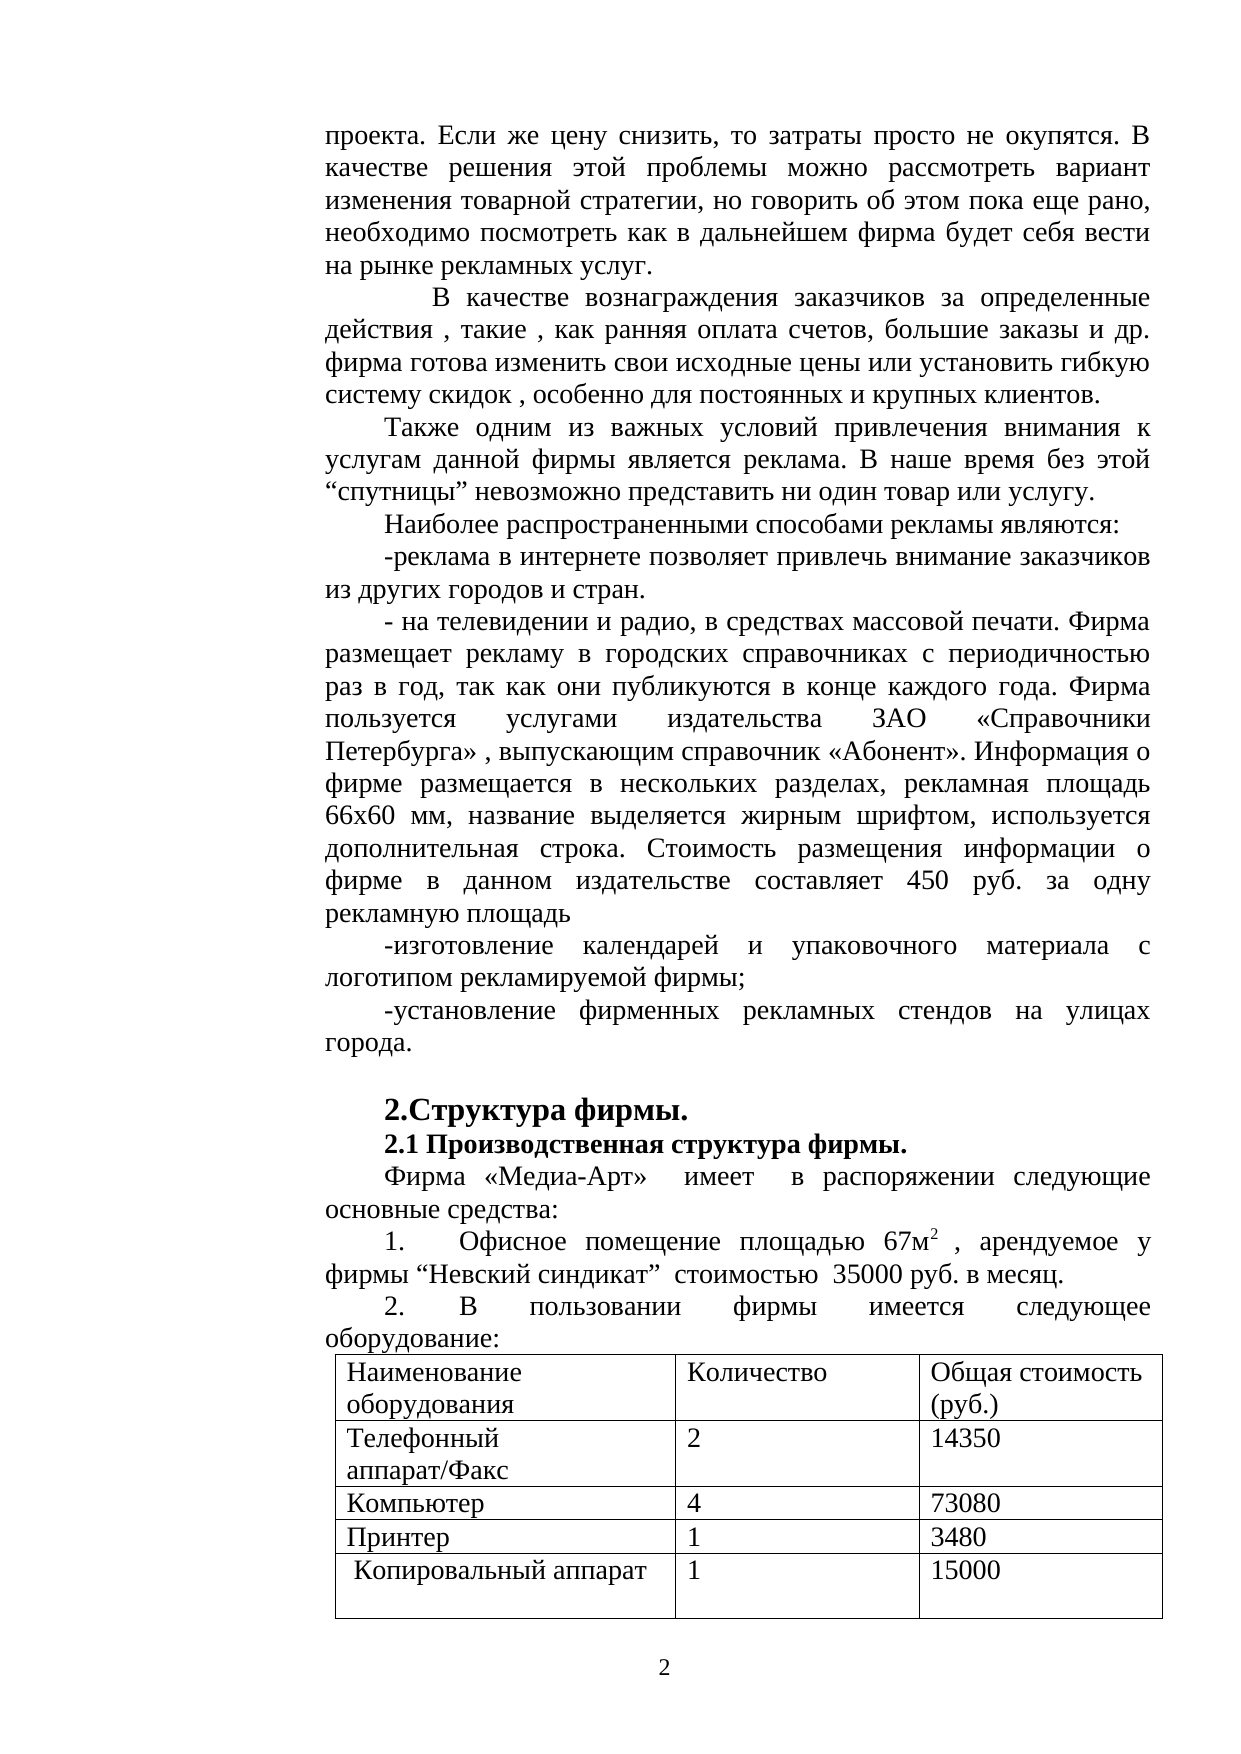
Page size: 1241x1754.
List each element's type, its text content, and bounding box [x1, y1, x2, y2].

text - на телевидении и радио, в средствах массовой печати. Фирма размещает рекламу в городских справочниках с периодичностью раз в год, так как они публикуются в конце каждого года. Фирма пользуется услугами издательства ЗАО «Справочники Петербурга» , выпускающим справочник «Абонент». Информация о фирме размещается в нескольких разделах, рекламная площадь 66х60 мм, название выделяется жирным шрифтом, используется дополнительная строка. Стоимость размещения информации о фирме в данном издательстве составляет 450 руб. за одну рекламную площадь [325, 604, 1152, 928]
text -реклама в интернете позволяет привлечь внимание заказчиков из других городов и стран. [325, 539, 1152, 604]
list В пользовании фирмы имеется следующее оборудование: [325, 1289, 1152, 1354]
table_header Наименование оборудования [336, 1355, 675, 1420]
table_cell Копировальный аппарат [336, 1554, 675, 1618]
text Фирма «Медиа-Арт» имеет в распоряжении следующие основные средства: [325, 1159, 1152, 1224]
text -изготовление календарей и упаковочного материала с логотипом рекламируемой фирмы; [325, 928, 1152, 993]
table_cell 1 [676, 1554, 919, 1618]
table_cell 2 [676, 1421, 919, 1486]
table_cell 15000 [920, 1554, 1162, 1618]
text 2.1 Производственная структура фирмы. [325, 1127, 1152, 1159]
table_cell 4 [676, 1487, 919, 1519]
table_header Общая стоимость (руб.) [920, 1355, 1162, 1420]
list Офисное помещение площадью 67м2 , арендуемое у фирмы “Невский синдикат” стоимостью 35000 руб. в месяц. [325, 1224, 1152, 1289]
text 2.Структура фирмы. [325, 1090, 1152, 1127]
text -установление фирменных рекламных стендов на улицах города. [325, 993, 1152, 1058]
text Наиболее распространенными способами рекламы являются: [325, 507, 1152, 539]
table_cell 14350 [920, 1421, 1162, 1486]
table_cell 73080 [920, 1487, 1162, 1519]
table_cell 3480 [920, 1520, 1162, 1552]
table_cell Компьютер [336, 1487, 675, 1519]
table_cell Принтер [336, 1520, 675, 1552]
table_cell 1 [676, 1520, 919, 1552]
table_cell Телефонный аппарат/Факс [336, 1421, 675, 1486]
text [325, 118, 1152, 280]
text В качестве вознаграждения заказчиков за определенные действия , такие , как ранняя оплата счетов, большие заказы и др. фирма готова изменить свои исходные цены или установить гибкую систему скидок , особенно для постоянных и крупных клиентов. [325, 280, 1152, 410]
table_header Количество [676, 1355, 919, 1420]
text Также одним из важных условий привлечения внимания к услугам данной фирмы является реклама. В наше время без этой “спутницы” невозможно представить ни один товар или услугу. [325, 410, 1152, 507]
